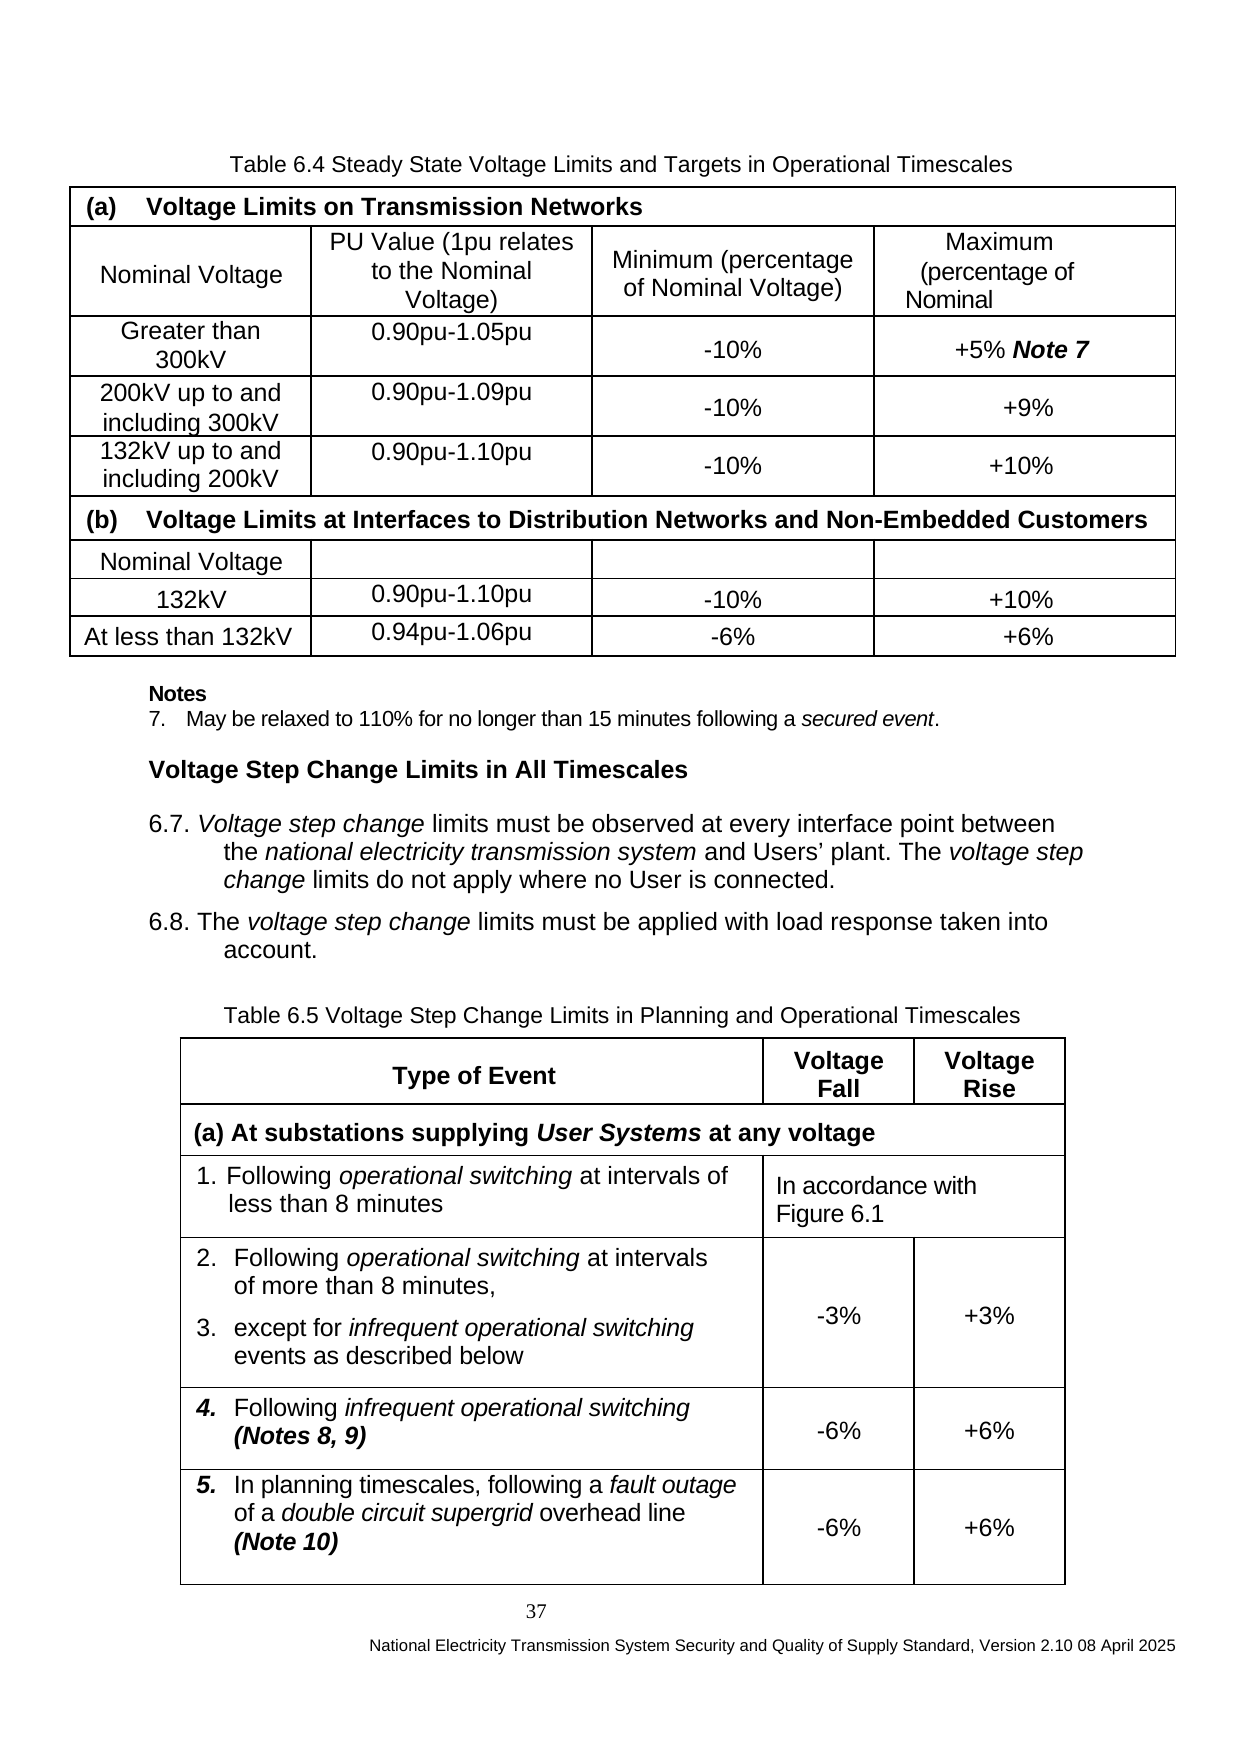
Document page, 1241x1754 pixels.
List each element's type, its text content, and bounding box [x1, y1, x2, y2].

table_cell 132kV up to and including 200kV [71, 437, 310, 495]
table_cell PU Value (1pu relates to the Nominal Voltage) [312, 227, 591, 315]
table_cell -10% [593, 377, 873, 435]
table_header Type of Event [181, 1039, 762, 1103]
table_cell +9% [875, 377, 1175, 435]
table_cell In accordance with Figure 6.1 [764, 1156, 1064, 1237]
table_cell -10% [593, 579, 873, 615]
table_cell 0.94pu-1.06pu [312, 617, 591, 655]
text Table 6.4 Steady State Voltage Limits and Targets in Operational Timescales [66, 151, 1176, 178]
table_cell 132kV [71, 579, 310, 615]
table_cell +6% [875, 617, 1175, 655]
table_cell Voltage Limits at Interfaces to Distribution Networks and Non-Embedded Customers [71, 497, 1175, 539]
table_cell -10% [593, 437, 873, 495]
text 6.7. Voltage step change limits must be observed at every interface point between the national electricity transmission system and Users’ plant. The voltage step change limits do not apply where no User is connected. [148, 809, 1093, 895]
table_cell In planning timescales, following a fault outage of a double circuit supergrid overhead line (Note 10) [181, 1470, 762, 1583]
table_cell 0.90pu-1.10pu [312, 437, 591, 495]
table_cell 0.90pu-1.05pu [312, 317, 591, 375]
table_cell -10% [593, 317, 873, 375]
table_cell 200kV up to and including 300kV [71, 377, 310, 435]
table_cell Nominal Voltage [71, 541, 310, 577]
table_cell Following operational switching at intervals of more than 8 minutes, except for infrequent operational switching events as described below [181, 1238, 762, 1387]
table_cell +10% [875, 579, 1175, 615]
table_cell Minimum (percentage of Nominal Voltage) [593, 227, 873, 315]
table_cell +5% Note 7 [875, 317, 1175, 375]
table_cell Greater than 300kV [71, 317, 310, 375]
table_cell (a) At substations supplying User Systems at any voltage [181, 1105, 1064, 1154]
table_cell -3% [764, 1238, 913, 1387]
table_cell +6% [915, 1388, 1064, 1468]
table_cell 0.90pu-1.09pu [312, 377, 591, 435]
text Table 6.5 Voltage Step Change Limits in Planning and Operational Timescales [223, 1003, 1176, 1029]
table_cell +3% [915, 1238, 1064, 1387]
table_cell [875, 541, 1175, 577]
table_cell +6% [915, 1470, 1064, 1583]
table_cell 0.90pu-1.10pu [312, 579, 591, 615]
text Voltage Step Change Limits in All Timescales [148, 756, 1176, 785]
text 6.8. The voltage step change limits must be applied with load response taken into account. [148, 908, 1093, 964]
table_cell [593, 541, 873, 577]
table_cell -6% [593, 617, 873, 655]
table_cell +10% [875, 437, 1175, 495]
table_cell Maximum (percentage of Nominal Voltage) [875, 227, 1175, 315]
table_header Voltage Limits on Transmission Networks [71, 188, 1175, 225]
table_header Voltage Fall [764, 1039, 913, 1103]
text Notes [148, 682, 1176, 706]
table_cell [312, 541, 591, 577]
table_cell Nominal Voltage [71, 227, 310, 315]
text 7. May be relaxed to 110% for no longer than 15 minutes following a secured event. [148, 706, 1176, 731]
table_cell -6% [764, 1388, 913, 1468]
table_cell -6% [764, 1470, 913, 1583]
table_cell Following infrequent operational switching (Notes 8, 9) [181, 1388, 762, 1468]
table_cell 1. Following operational switching at intervals of less than 8 minutes [181, 1156, 762, 1237]
table_header Voltage Rise [915, 1039, 1064, 1103]
table_cell At less than 132kV [71, 617, 310, 655]
